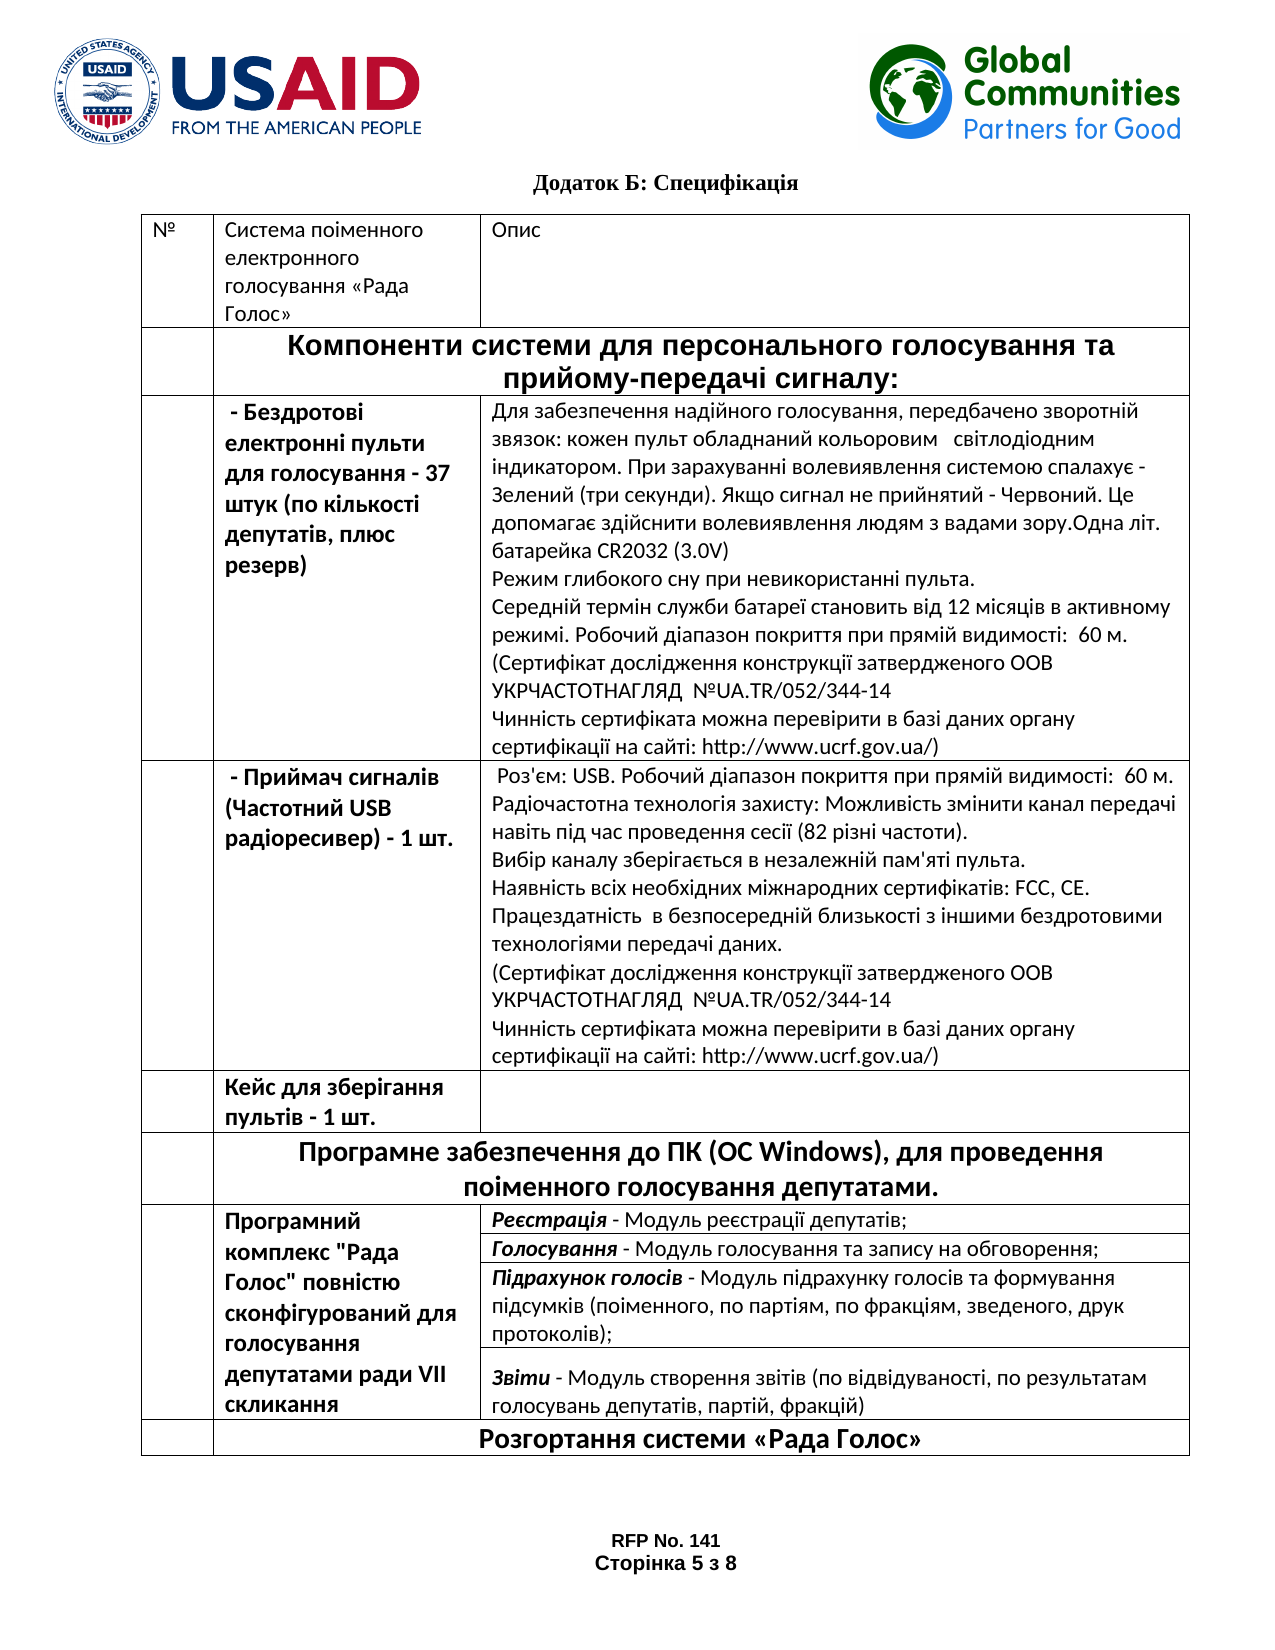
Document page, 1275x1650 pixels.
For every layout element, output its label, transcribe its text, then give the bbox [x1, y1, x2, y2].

table_cell Реєстрація - Модуль реєстрації депутатів; [481, 1205, 1189, 1233]
table_header Опис [481, 215, 1189, 327]
table_cell Програмне забезпечення до ПК (ОС Windows), для проведення поіменного голосування депутатами. [214, 1133, 1189, 1204]
table_cell [481, 1071, 1189, 1132]
table_cell - Бездротові електронні пульти для голосування - 37 штук (по кількості депутатів, плюс резерв) [214, 396, 480, 760]
table_cell Голосування - Модуль голосування та запису на обговорення; [481, 1234, 1189, 1262]
table_cell Кейс для зберігання пультів - 1 шт. [214, 1071, 480, 1132]
table_header № [142, 215, 213, 327]
picture [858, 33, 1190, 150]
table_cell Для забезпечення надійного голосування, передбачено зворотній звязок: кожен пульт обладнаний кольоровим світлодіодним індикатором. При зарахуванні волевиявлення системою спалахує - Зелений (три секунди). Якщо сигнал не прийнятий - Червоний. Це допомагає здійснити волевиявлення людям з вадами зору.Одна літ. батарейка CR2032 (3.0V) Режим глибокого сну при невикористанні пульта. Середній термін служби батареї становить від 12 місяців в активному режимі. Робочий діапазон покриття при прямій видимості: . (Сертифікат дослідження конструкції затвердженого ООВ УКРЧАСТОТНАГЛЯД №UA.TR/052/344-14 Чинність сертифіката можна перевірити в базі даних органу сертифікації на сайті: http://www.ucrf.gov.ua/) [481, 396, 1189, 760]
table_cell - Приймач сигналів (Частотний USB радіоресивер) - 1 шт. [214, 761, 480, 1070]
table_cell [142, 1133, 213, 1204]
table_cell Звіти - Модуль створення звітів (по відвідуваності, по результатам голосувань депутатів, партій, фракцій) [481, 1348, 1189, 1419]
table_header Система поіменного електронного голосування «Рада Голос» [214, 215, 480, 327]
picture [41, 17, 427, 161]
text Додаток Б: Специфікація [141, 169, 1191, 195]
table_cell [142, 328, 213, 395]
table_cell Розгортання системи «Рада Голос» [214, 1420, 1189, 1455]
table_cell [142, 761, 213, 1070]
table_cell Роз'єм: USB. Робочий діапазон покриття при прямій видимості: . Радіочастотна технологія захисту: Можливість змінити канал передачі навіть під час проведення сесії (82 різні частоти). Вибір каналу зберігається в незалежній пам'яті пульта. Наявність всіх необхідних міжнародних сертифікатів: FCC, CE. Працездатність в безпосередній близькості з іншими бездротовими технологіями передачі даних. (Сертифікат дослідження конструкції затвердженого ООВ УКРЧАСТОТНАГЛЯД №UA.TR/052/344-14 Чинність сертифіката можна перевірити в базі даних органу сертифікації на сайті: http://www.ucrf.gov.ua/) [481, 761, 1189, 1070]
table_cell Підрахунок голосів - Модуль підрахунку голосів та формування підсумків (поіменного, по партіям, по фракціям, зведеного, друк протоколів); [481, 1263, 1189, 1347]
table_cell Програмний комплекс "Рада Голос" повністю сконфігурований для голосування депутатами ради VII скликання [214, 1205, 480, 1419]
table_cell [142, 1420, 213, 1455]
table_cell [142, 1071, 213, 1132]
table_cell Компоненти системи для персонального голосування та прийому-передачі сигналу: [214, 328, 1189, 395]
table_cell [142, 1205, 213, 1419]
table_cell [142, 396, 213, 760]
